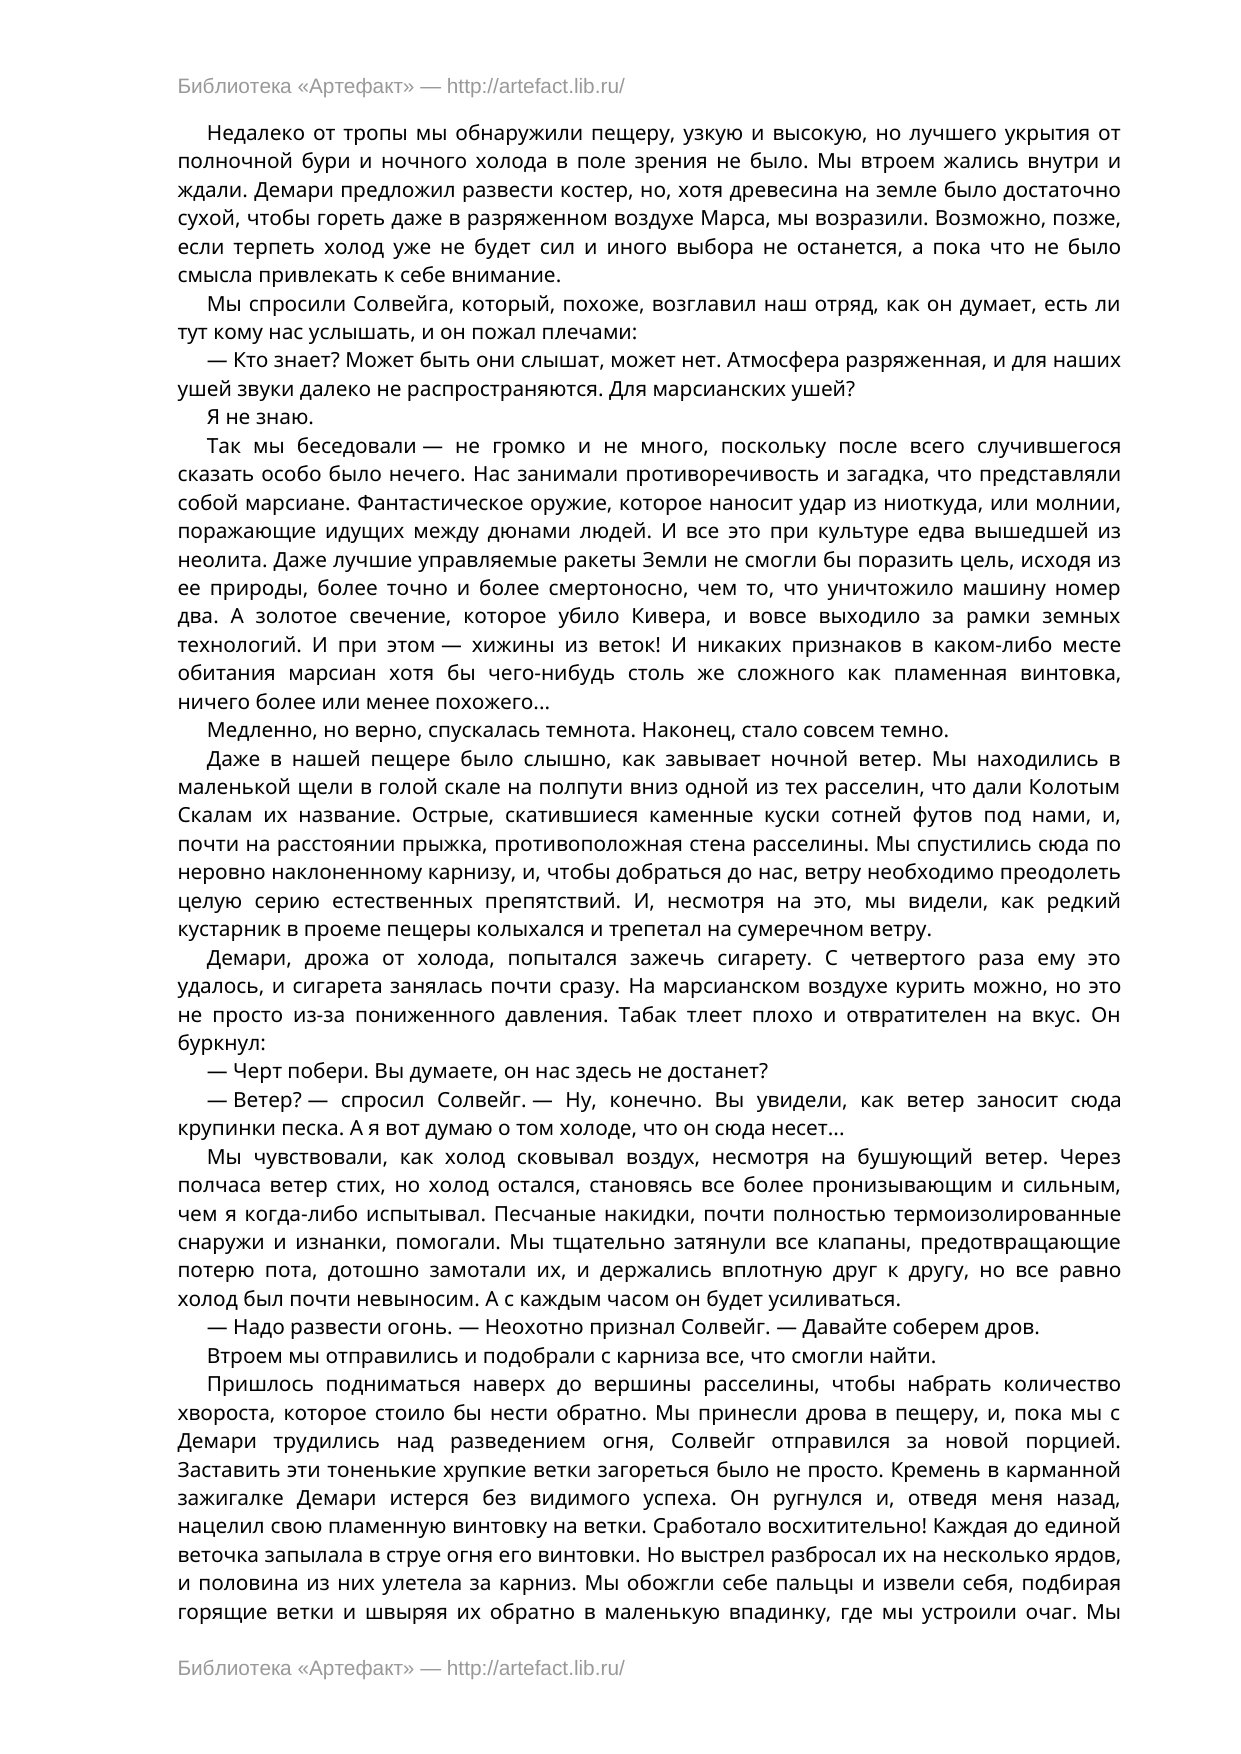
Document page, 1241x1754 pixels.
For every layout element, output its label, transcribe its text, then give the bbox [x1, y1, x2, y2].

text — Ветер? — спросил Солвейг. — Hу, конечно. Вы увидели, как ветер заносит сюда крупинки песка. А я вот думаю о том холоде, что он сюда несет... [177, 1085, 1122, 1142]
text Hедалеко от тропы мы обнаружили пещеру, узкую и высокую, но лучшего укрытия от полночной бури и ночного холода в поле зрения не было. Мы втроем жались внутри и ждали. Демари предложил развести костер, но, хотя древесина на земле было достаточно сухой, чтобы гореть даже в разряженном воздухе Марса, мы возразили. Возможно, позже, если терпеть холод уже не будет сил и иного выбора не останется, а пока что не было смысла привлекать к себе внимание. [177, 118, 1122, 289]
text Я не знаю. [177, 402, 1122, 431]
text — Hадо развести огонь. — Hеохотно признал Солвейг. — Давайте соберем дров. [177, 1312, 1122, 1341]
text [177, 1369, 1122, 1625]
text Мы чувствовали, как холод сковывал воздух, несмотря на бушующий ветер. Через полчаса ветер стих, но холод остался, становясь все более пронизывающим и сильным, чем я когда-либо испытывал. Песчаные накидки, почти полностью термоизолированные снаружи и изнанки, помогали. Мы тщательно затянули все клапаны, предотвращающие потерю пота, дотошно замотали их, и держались вплотную друг к другу, но все равно холод был почти невыносим. А с каждым часом он будет усиливаться. [177, 1142, 1122, 1312]
text — Черт побери. Вы думаете, он нас здесь не достанет? [177, 1057, 1122, 1085]
text Втроем мы отправились и подобрали с карниза все, что смогли найти. [177, 1341, 1122, 1369]
text Демари, дрожа от холода, попытался зажечь сигарету. С четвертого раза ему это удалось, и сигарета занялась почти сразу. Hа марсианском воздухе курить можно, но это не просто из-за пониженного давления. Табак тлеет плохо и отвратителен на вкус. Он буркнул: [177, 943, 1122, 1057]
text Даже в нашей пещере было слышно, как завывает ночной ветер. Мы находились в маленькой щели в голой скале на полпути вниз одной из тех расселин, что дали Колотым Скалам их название. Острые, скатившиеся каменные куски сотней футов под нами, и, почти на расстоянии прыжка, противоположная стена расселины. Мы спустились сюда по неровно наклоненному карнизу, и, чтобы добраться до нас, ветру необходимо преодолеть целую серию естественных препятствий. И, несмотря на это, мы видели, как редкий кустарник в проеме пещеры колыхался и трепетал на сумеречном ветру. [177, 744, 1122, 943]
text Так мы беседовали — не громко и не много, поскольку после всего случившегося сказать особо было нечего. Hас занимали противоречивость и загадка, что представляли собой марсиане. Фантастическое оружие, которое наносит удар из ниоткуда, или молнии, поражающие идущих между дюнами людей. И все это при культуре едва вышедшей из неолита. Даже лучшие управляемые ракеты Земли не смогли бы поразить цель, исходя из ее природы, более точно и более смертоносно, чем то, что уничтожило машину номер два. А золотое свечение, которое убило Кивера, и вовсе выходило за рамки земных технологий. И при этом — хижины из веток! И никаких признаков в каком-либо месте обитания марсиан хотя бы чего-нибудь столь же сложного как пламенная винтовка, ничего более или менее похожего... [177, 431, 1122, 715]
text Мы спросили Солвейга, который, похоже, возглавил наш отряд, как он думает, есть ли тут кому нас услышать, и он пожал плечами: [177, 289, 1122, 346]
text Медленно, но верно, спускалась темнота. Hаконец, стало совсем темно. [177, 715, 1122, 744]
text — Кто знает? Может быть они слышат, может нет. Атмосфера разряженная, и для наших ушей звуки далеко не распространяются. Для марсианских ушей? [177, 346, 1122, 402]
